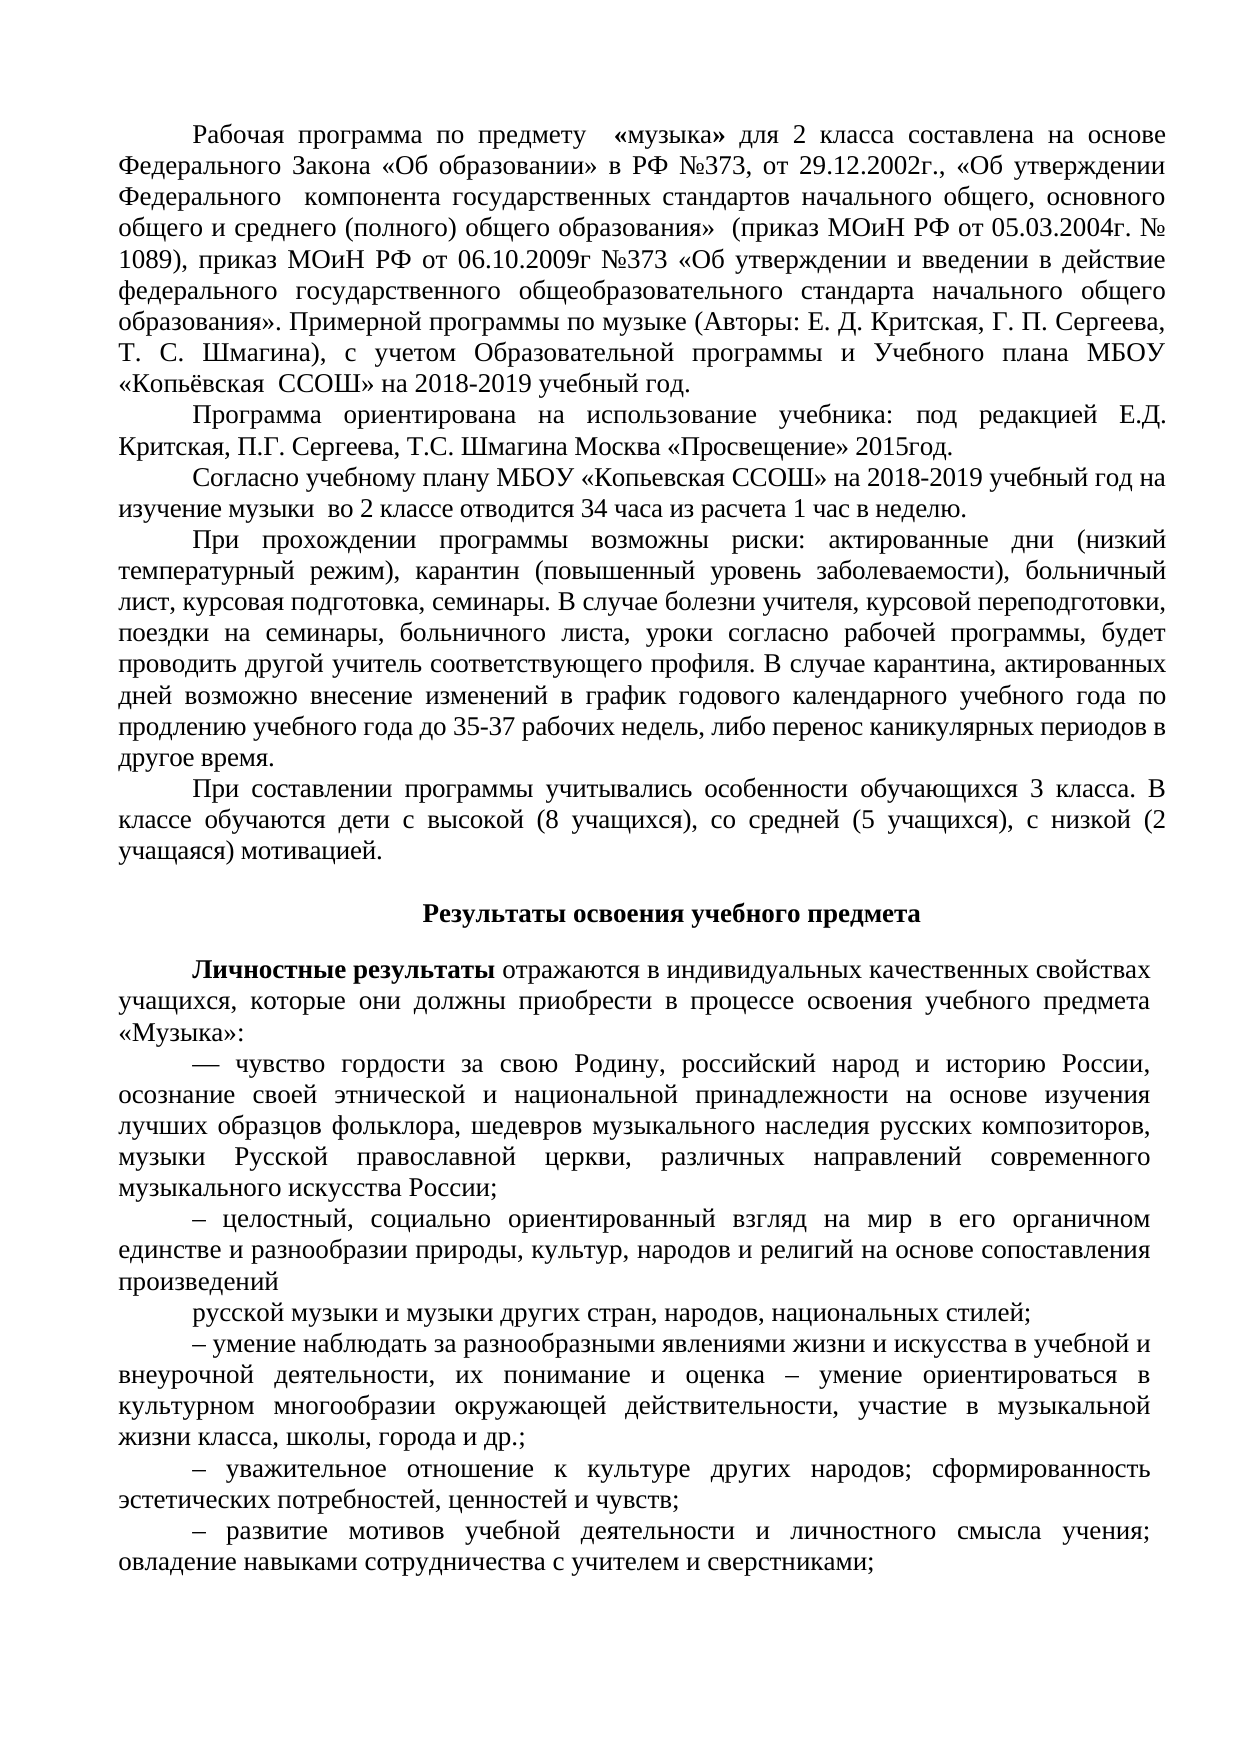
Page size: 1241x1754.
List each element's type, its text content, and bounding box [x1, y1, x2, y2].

text – целостный, социально ориентированный взгляд на мир в его органичном единстве и разнообразии природы, культур, народов и религий на основе сопоставления произведений [118, 1202, 1152, 1296]
text русской музыки и музыки других стран, народов, национальных стилей; [118, 1296, 1152, 1327]
text – уважительное отношение к культуре других народов; сформированность эстетических потребностей, ценностей и чувств; [118, 1452, 1152, 1514]
text – умение наблюдать за разнообразными явлениями жизни и искусства в учебной и внеурочной деятельности, их понимание и оценка – умение ориентироваться в культурном многообразии окружающей действительности, участие в музыкальной жизни класса, школы, города и др.; [118, 1327, 1152, 1452]
text При составлении программы учитывались особенности обучающихся 3 класса. В классе обучаются дети с высокой (8 учащихся), со средней (5 учащихся), с низкой (2 учащаяся) мотивацией. [118, 772, 1167, 866]
text При прохождении программы возможны риски: актированные дни (низкий температурный режим), карантин (повышенный уровень заболеваемости), больничный лист, курсовая подготовка, семинары. В случае болезни учителя, курсовой переподготовки, поездки на семинары, больничного листа, уроки согласно рабочей программы, будет проводить другой учитель соответствующего профиля. В случае карантина, актированных дней возможно внесение изменений в график годового календарного учебного года по продлению учебного года до 35-37 рабочих недель, либо перенос каникулярных периодов в другое время. [118, 523, 1167, 772]
text — чувство гордости за свою Родину, российский народ и историю России, осознание своей этнической и национальной принадлежности на основе изучения лучших образцов фольклора, шедевров музыкального наследия русских композиторов, музыки Русской православной церкви, различных направлений современного музыкального искусства России; [118, 1047, 1152, 1202]
text Личностные результаты отражаются в индивидуальных качественных свойствах учащихся, которые они должны приобрести в процессе освоения учебного предмета «Музыка»: [118, 953, 1152, 1047]
text – развитие мотивов учебной деятельности и личностного смысла учения; овладение навыками сотрудничества с учителем и сверстниками; [118, 1514, 1152, 1576]
text Результаты освоения учебного предмета [118, 897, 1152, 928]
text Программа ориентирована на использование учебника: под редакцией Е.Д. Критская, П.Г. Сергеева, Т.С. Шмагина Москва «Просвещение» 2015год. [118, 398, 1167, 461]
text Согласно учебному плану МБОУ «Копьевская ССОШ» на 2018-2019 учебный год на изучение музыки во 2 классе отводится 34 часа из расчета 1 час в неделю. [118, 461, 1167, 523]
text Рабочая программа по предмету «музыка» для 2 класса составлена на основе Федерального Закона «Об образовании» в РФ №373, от 29.12.2002г., «Об утверждении Федерального компонента государственных стандартов начального общего, основного общего и среднего (полного) общего образования» (приказ МОиН РФ от 05.03.2004г. № 1089), приказ МОиН РФ от 06.10.2009г №373 «Об утверждении и введении в действие федерального государственного общеобразовательного стандарта начального общего образования». Примерной программы по музыке (Авторы: Е. Д. Критская, Г. П. Сергеева, Т. С. Шмагина), с учетом Образовательной программы и Учебного плана МБОУ «Копьёвская ССОШ» на 2018-2019 учебный год. [118, 118, 1167, 398]
